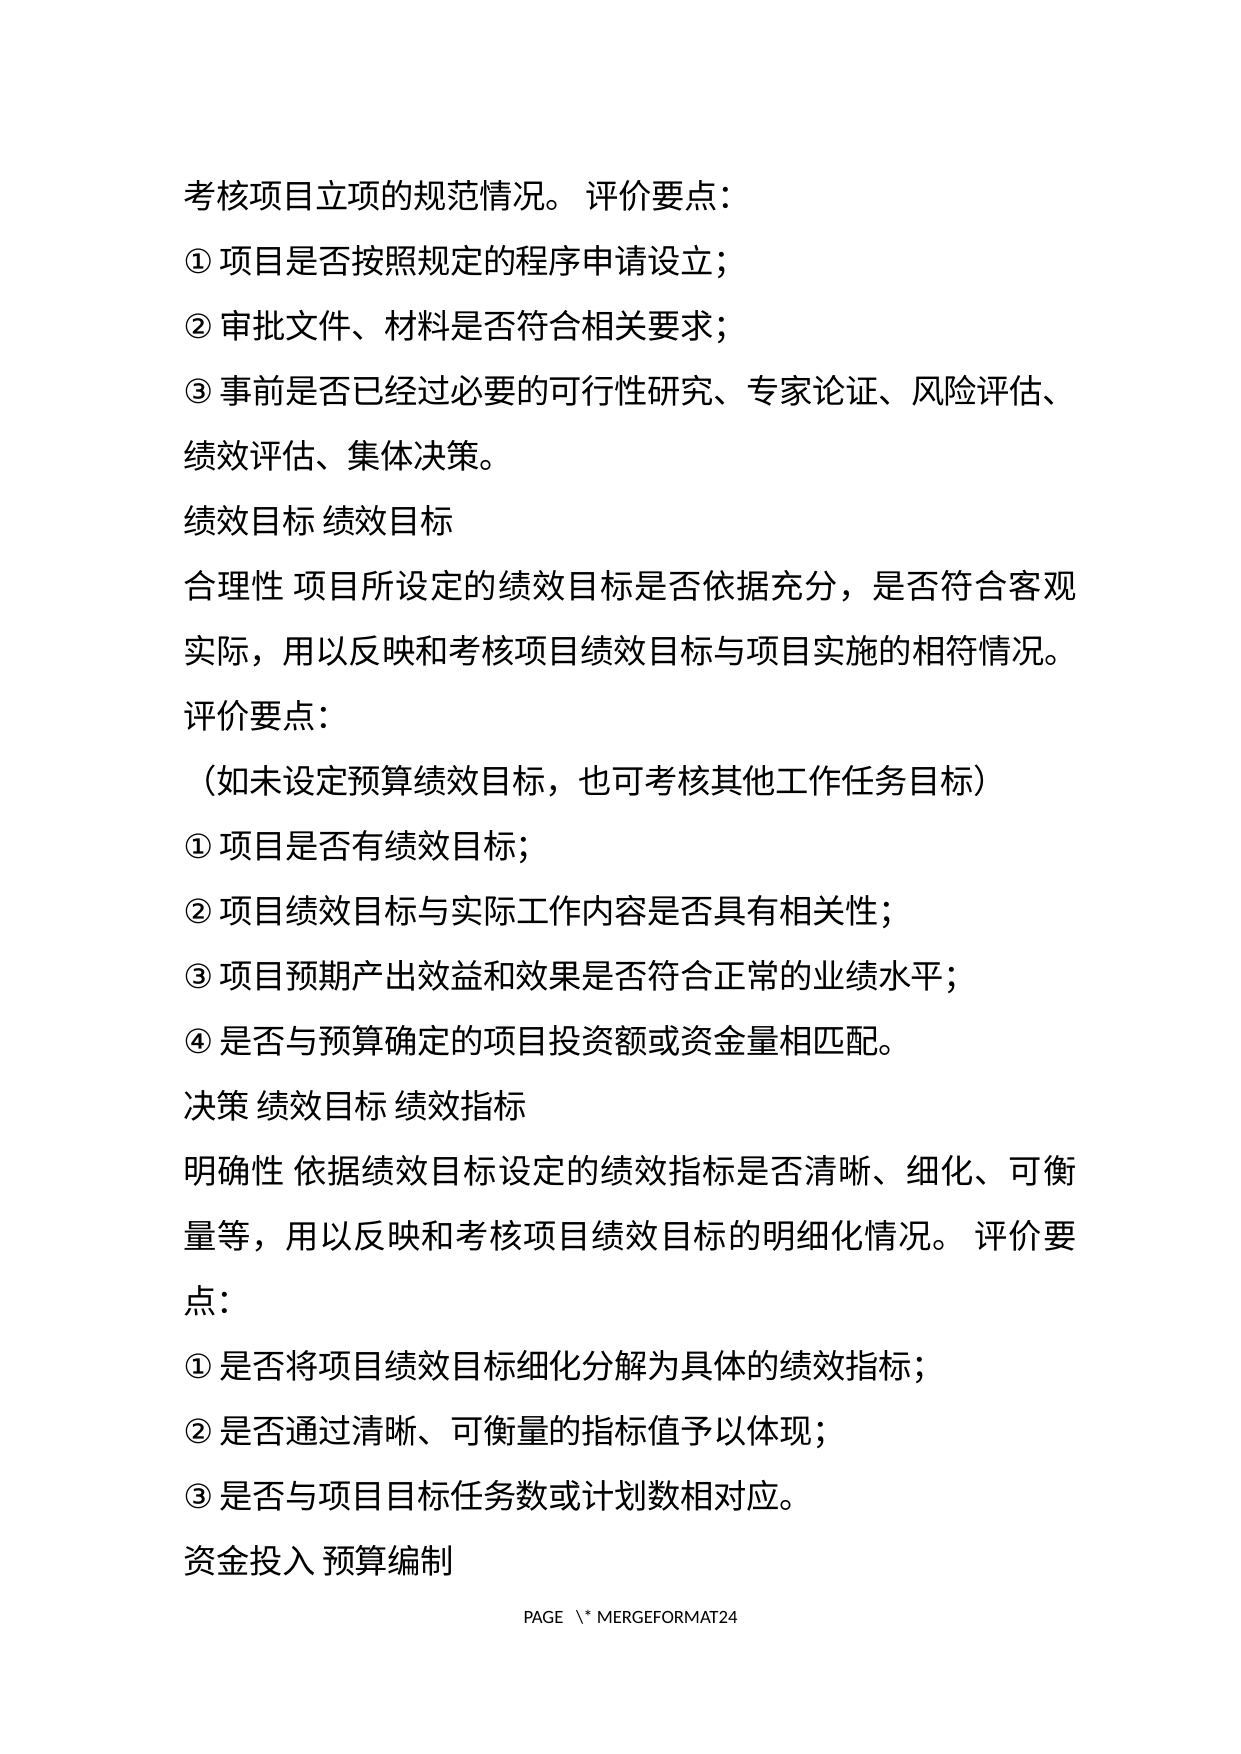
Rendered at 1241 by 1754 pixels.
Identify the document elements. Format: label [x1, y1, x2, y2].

text [183, 162, 1078, 1592]
